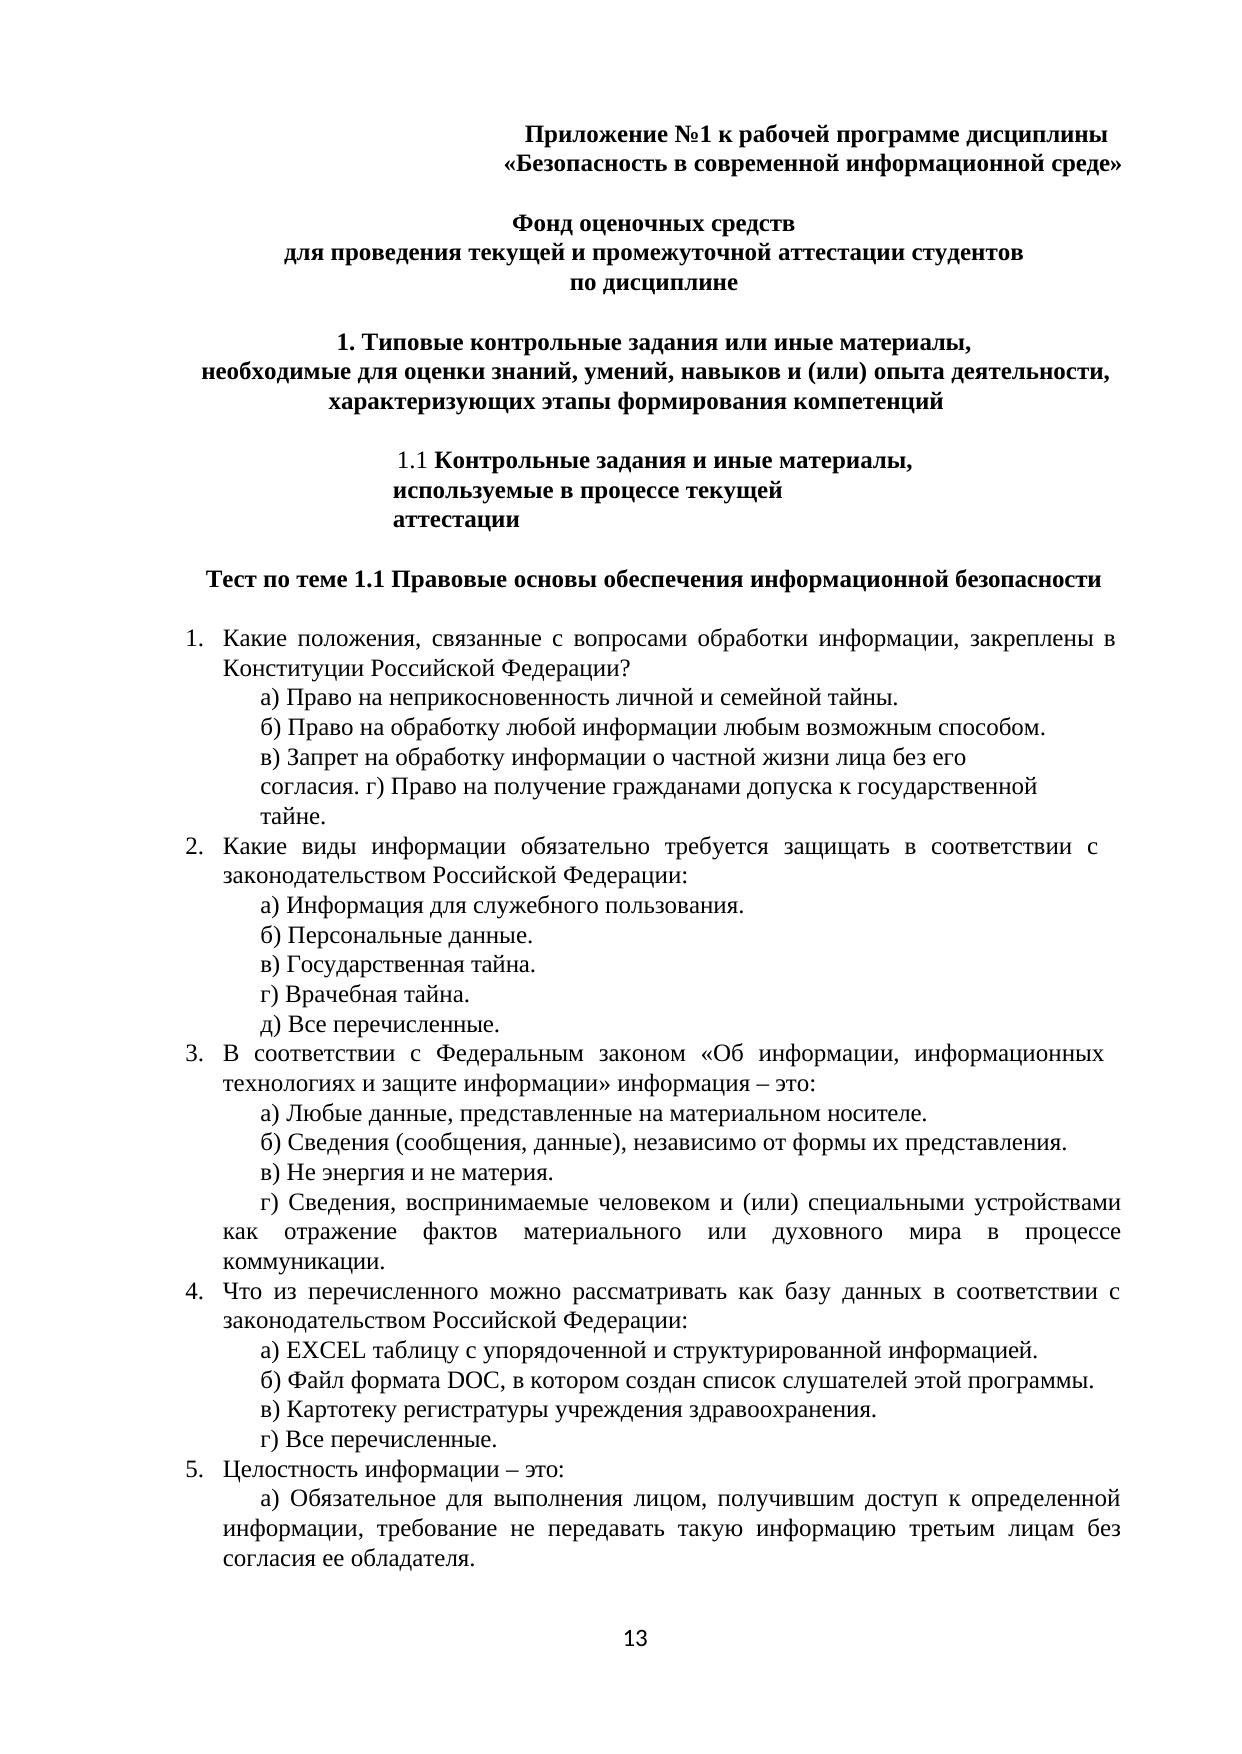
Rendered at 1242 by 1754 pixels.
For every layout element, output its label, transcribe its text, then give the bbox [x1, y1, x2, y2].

list Целостность информации – это: [185, 1454, 1148, 1482]
text б) Сведения (сообщения, данные), независимо от формы их представления. в) Не энергия и не материя. [260, 1127, 1079, 1186]
text а) EXCEL таблицу с упорядоченной и структурированной информацией. [260, 1335, 1148, 1364]
text а) Право на неприкосновенность личной и семейной тайны. [260, 682, 1148, 711]
text необходимые для оценки знаний, умений, навыков и (или) опыта деятельности, характеризующих этапы формирования компетенций [201, 356, 1148, 414]
list Контрольные задания и иные материалы, используемые в процессе текущей аттестации [393, 445, 915, 533]
text Фонд оценочных средств [159, 208, 1148, 237]
text б) Файл формата DOC, в котором создан список слушателей этой программы. в) Картотеку регистратуры учреждения здравоохранения. [260, 1365, 1103, 1423]
list Какие виды информации обязательно требуется защищать в соответствии с законодательством Российской Федерации: [185, 831, 1122, 889]
text Приложение №1 к рабочей программе дисциплины [485, 119, 1148, 147]
text д) Все перечисленные. [260, 1009, 1148, 1037]
list Какие положения, связанные с вопросами обработки информации, закреплены в Конституции Российской Федерации? [185, 623, 1122, 682]
list В соответствии с Федеральным законом «Об информации, информационных технологиях и защите информации» информация – это: [185, 1038, 1121, 1097]
text г) Все перечисленные. [260, 1424, 1148, 1453]
text б) Право на обработку любой информации любым возможным способом. в) Запрет на обработку информации о частной жизни лица без его согласия. г) Право на получение гражданами допуска к государственной тайне. [260, 712, 1068, 830]
list Типовые контрольные задания или иные материалы, [336, 327, 1148, 355]
text в) Государственная тайна. г) Врачебная тайна. [260, 949, 549, 1008]
text Тест по теме 1.1 Правовые основы обеспечения информационной безопасности [159, 564, 1148, 593]
text а) Информация для служебного пользования. б) Персональные данные. [260, 890, 757, 948]
list Что из перечисленного можно рассматривать как базу данных в соответствии с законодательством Российской Федерации: [185, 1276, 1121, 1334]
text а) Обязательное для выполнения лицом, получившим доступ к определенной информации, требование не передавать такую информацию третьим лицам без согласия ее обладателя. [223, 1483, 1122, 1571]
text г) Сведения, воспринимаемые человеком и (или) специальными устройствами как отражение фактов материального или духовного мира в процессе коммуникации. [223, 1187, 1122, 1275]
text а) Любые данные, представленные на материальном носителе. [260, 1098, 1148, 1126]
text для проведения текущей и промежуточной аттестации студентов по дисциплине [277, 237, 1030, 296]
text «Безопасность в современной информационной среде» [485, 148, 1141, 177]
